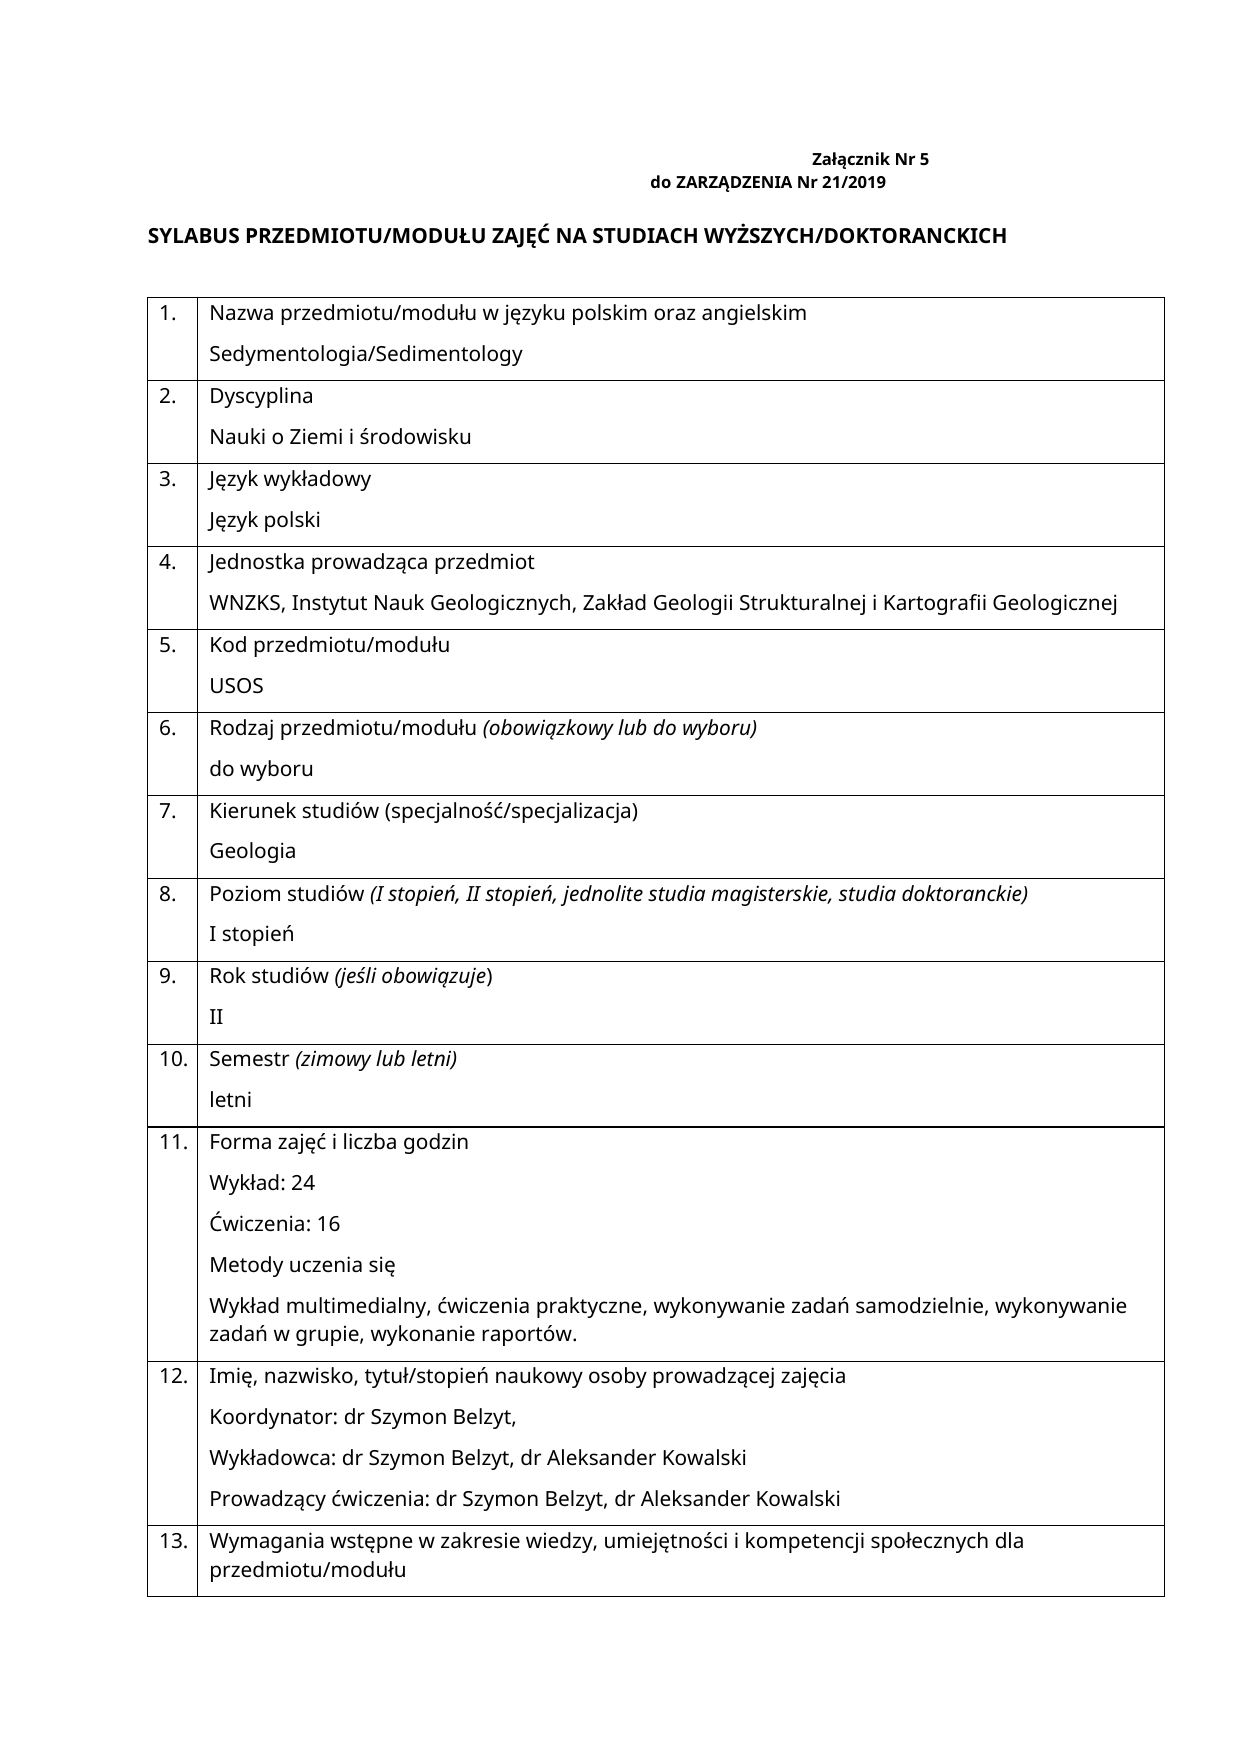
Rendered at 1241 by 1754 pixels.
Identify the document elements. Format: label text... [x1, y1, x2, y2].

table_cell [148, 1362, 197, 1525]
table_header [148, 298, 197, 380]
table_cell Imię, nazwisko, tytuł/stopień naukowy osoby prowadzącej zajęcia Koordynator: dr Szymon Belzyt, Wykładowca: dr Szymon Belzyt, dr Aleksander Kowalski Prowadzący ćwiczenia: dr Szymon Belzyt, dr Aleksander Kowalski [198, 1362, 1164, 1525]
table_cell [148, 547, 197, 629]
table_header Nazwa przedmiotu/modułu w języku polskim oraz angielskim Sedymentologia/Sedimentology [198, 298, 1164, 380]
table_cell [148, 1045, 197, 1126]
table_cell [148, 1526, 197, 1596]
table_cell Forma zajęć i liczba godzin Wykład: 24 Ćwiczenia: 16 Metody uczenia się Wykład multimedialny, ćwiczenia praktyczne, wykonywanie zadań samodzielnie, wykonywanie zadań w grupie, wykonanie raportów. [198, 1128, 1164, 1361]
table_cell [148, 381, 197, 463]
table_cell [148, 796, 197, 878]
table_cell [148, 630, 197, 712]
table_cell Semestr (zimowy lub letni) letni [198, 1045, 1164, 1126]
table_cell Jednostka prowadząca przedmiot WNZKS, Instytut Nauk Geologicznych, Zakład Geologii Strukturalnej i Kartografii Geologicznej [198, 547, 1164, 629]
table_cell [198, 1526, 1164, 1596]
table_cell [148, 1128, 197, 1361]
table_cell Rok studiów (jeśli obowiązuje) II [198, 962, 1164, 1043]
table_cell [148, 464, 197, 546]
table_cell [148, 879, 197, 961]
text SYLABUS PRZEDMIOTU/MODUŁU ZAJĘĆ NA STUDIACH WYŻSZYCH/DOKTORANCKICH [148, 221, 1093, 250]
table_cell [148, 962, 197, 1043]
table_cell Język wykładowy Język polski [198, 464, 1164, 546]
table_cell [148, 713, 197, 795]
table_cell Rodzaj przedmiotu/modułu (obowiązkowy lub do wyboru) do wyboru [198, 713, 1164, 795]
table_cell Poziom studiów (I stopień, II stopień, jednolite studia magisterskie, studia doktoranckie) I stopień [198, 879, 1164, 961]
text Załącznik Nr 5 [812, 148, 1093, 170]
text do ZARZĄDZENIA Nr 21/2019 [148, 170, 1093, 193]
table_cell Kierunek studiów (specjalność/specjalizacja) Geologia [198, 796, 1164, 878]
table_cell Dyscyplina Nauki o Ziemi i środowisku [198, 381, 1164, 463]
table_cell Kod przedmiotu/modułu USOS [198, 630, 1164, 712]
